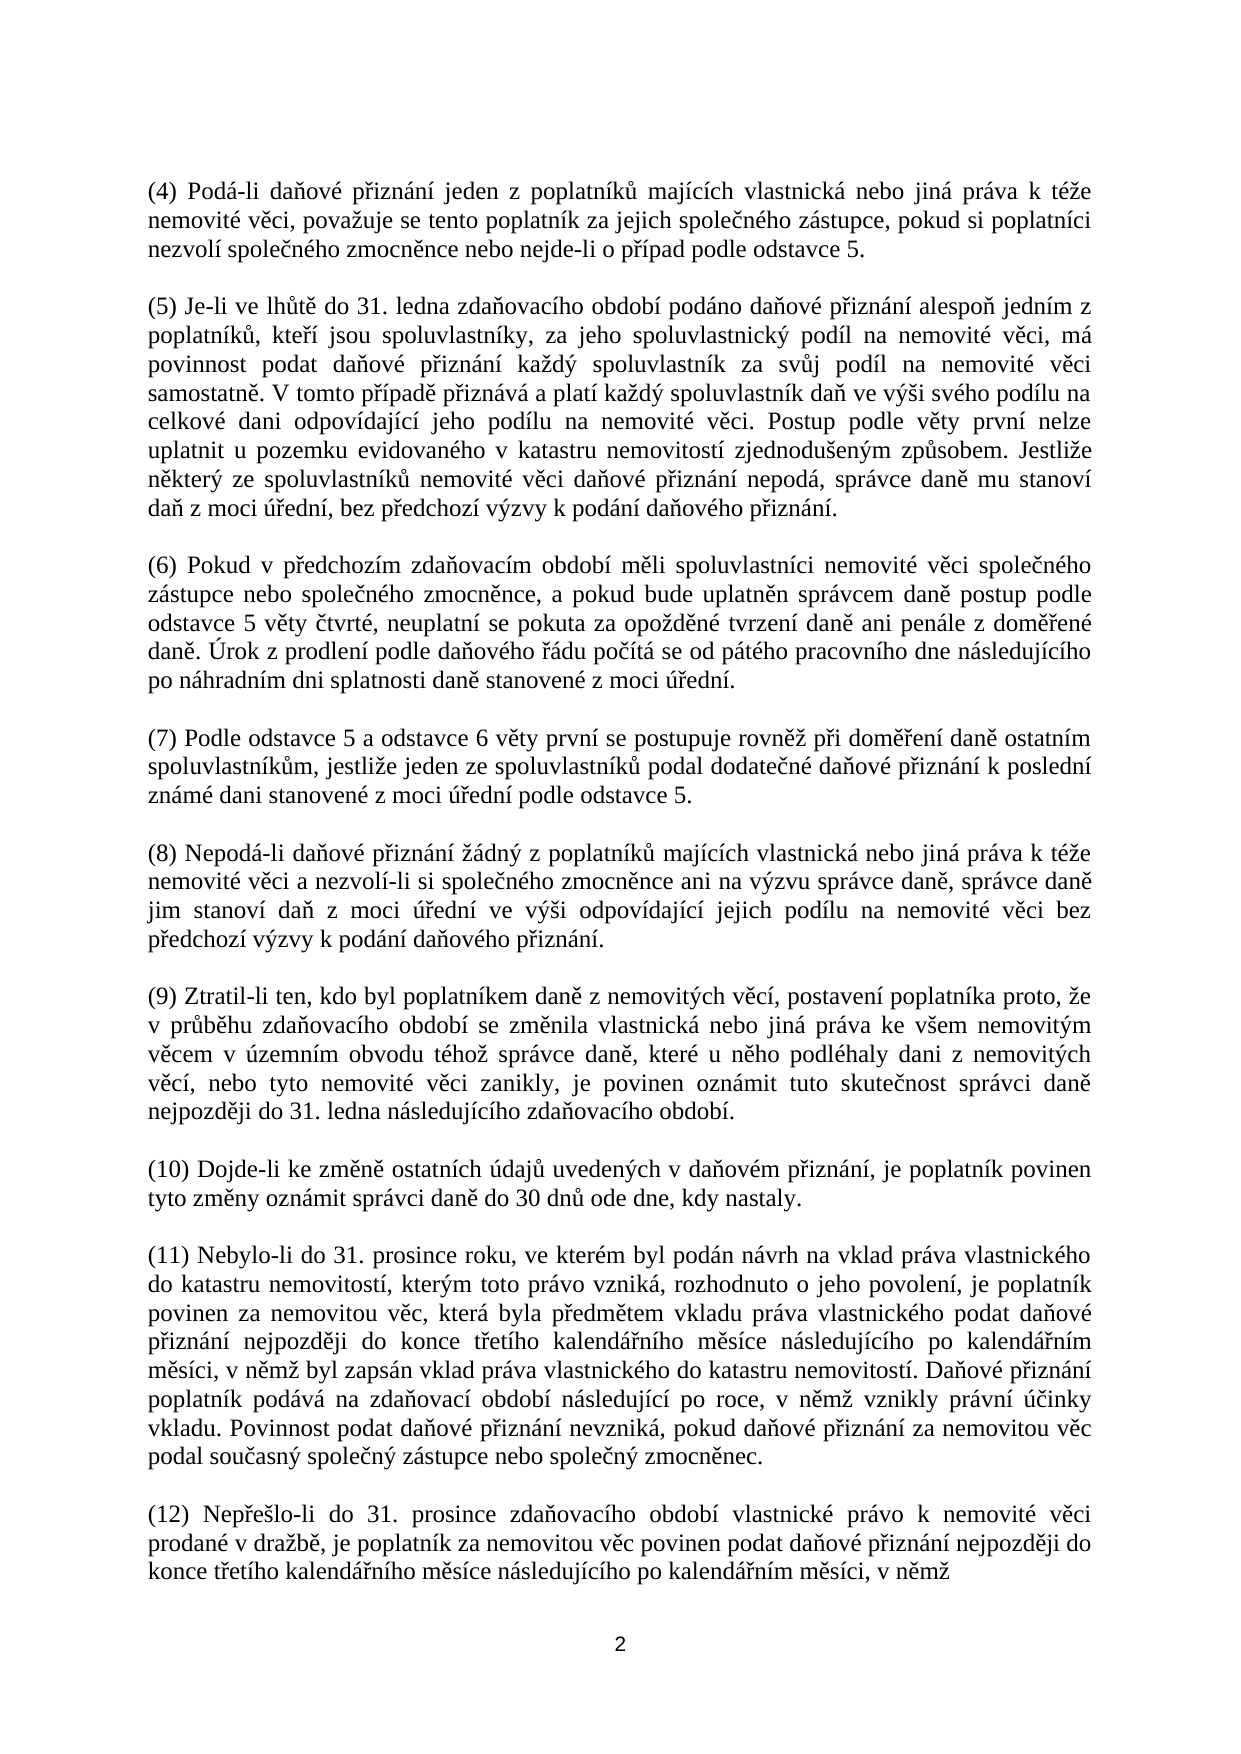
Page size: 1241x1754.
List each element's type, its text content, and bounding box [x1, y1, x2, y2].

text (11) Nebylo-li do 31. prosince roku, ve kterém byl podán návrh na vklad práva vlastnického do katastru nemovitostí, kterým toto právo vzniká, rozhodnuto o jeho povolení, je poplatník povinen za nemovitou věc, která byla předmětem vkladu práva vlastnického podat daňové přiznání nejpozději do konce třetího kalendářního měsíce následujícího po kalendářním měsíci, v němž byl zapsán vklad práva vlastnického do katastru nemovitostí. Daňové přiznání poplatník podává na zdaňovací období následující po roce, v němž vznikly právní účinky vkladu. Povinnost podat daňové přiznání nevzniká, pokud daňové přiznání za nemovitou věc podal současný společný zástupce nebo společný zmocněnec. [148, 1240, 1093, 1470]
text (5) Je-li ve lhůtě do 31. ledna zdaňovacího období podáno daňové přiznání alespoň jedním z poplatníků, kteří jsou spoluvlastníky, za jeho spoluvlastnický podíl na nemovité věci, má povinnost podat daňové přiznání každý spoluvlastník za svůj podíl na nemovité věci samostatně. V tomto případě přiznává a platí každý spoluvlastník daň ve výši svého podílu na celkové dani odpovídající jeho podílu na nemovité věci. Postup podle věty první nelze uplatnit u pozemku evidovaného v katastru nemovitostí zjednodušeným způsobem. Jestliže některý ze spoluvlastníků nemovité věci daňové přiznání nepodá, správce daně mu stanoví daň z moci úřední, bez předchozí výzvy k podání daňového přiznání. [148, 291, 1093, 521]
text (8) Nepodá-li daňové přiznání žádný z poplatníků majících vlastnická nebo jiná práva k téže nemovité věci a nezvolí-li si společného zmocněnce ani na výzvu správce daně, správce daně jim stanoví daň z moci úřední ve výši odpovídající jejich podílu na nemovité věci bez předchozí výzvy k podání daňového přiznání. [148, 838, 1093, 953]
text (7) Podle odstavce 5 a odstavce 6 věty první se postupuje rovněž při doměření daně ostatním spoluvlastníkům, jestliže jeden ze spoluvlastníků podal dodatečné daňové přiznání k poslední známé dani stanovené z moci úřední podle odstavce 5. [148, 723, 1093, 809]
text (12) Nepřešlo-li do 31. prosince zdaňovacího období vlastnické právo k nemovité věci prodané v dražbě, je poplatník za nemovitou věc povinen podat daňové přiznání nejpozději do konce třetího kalendářního měsíce následujícího po kalendářním měsíci, v němž [148, 1499, 1093, 1585]
text (6) Pokud v předchozím zdaňovacím období měli spoluvlastníci nemovité věci společného zástupce nebo společného zmocněnce, a pokud bude uplatněn správcem daně postup podle odstavce 5 věty čtvrté, neuplatní se pokuta za opožděné tvrzení daně ani penále z doměřené daně. Úrok z prodlení podle daňového řádu počítá se od pátého pracovního dne následujícího po náhradním dni splatnosti daně stanovené z moci úřední. [148, 550, 1093, 694]
text (10) Dojde-li ke změně ostatních údajů uvedených v daňovém přiznání, je poplatník povinen tyto změny oznámit správci daně do 30 dnů ode dne, kdy nastaly. [148, 1154, 1093, 1211]
text (4) Podá-li daňové přiznání jeden z poplatníků majících vlastnická nebo jiná práva k téže nemovité věci, považuje se tento poplatník za jejich společného zástupce, pokud si poplatníci nezvolí společného zmocněnce nebo nejde-li o případ podle odstavce 5. [148, 176, 1093, 263]
text (9) Ztratil-li ten, kdo byl poplatníkem daně z nemovitých věcí, postavení poplatníka proto, že v průběhu zdaňovacího období se změnila vlastnická nebo jiná práva ke všem nemovitým věcem v územním obvodu téhož správce daně, které u něho podléhaly dani z nemovitých věcí, nebo tyto nemovité věci zanikly, je povinen oznámit tuto skutečnost správci daně nejpozději do 31. ledna následujícího zdaňovacího období. [148, 981, 1093, 1125]
